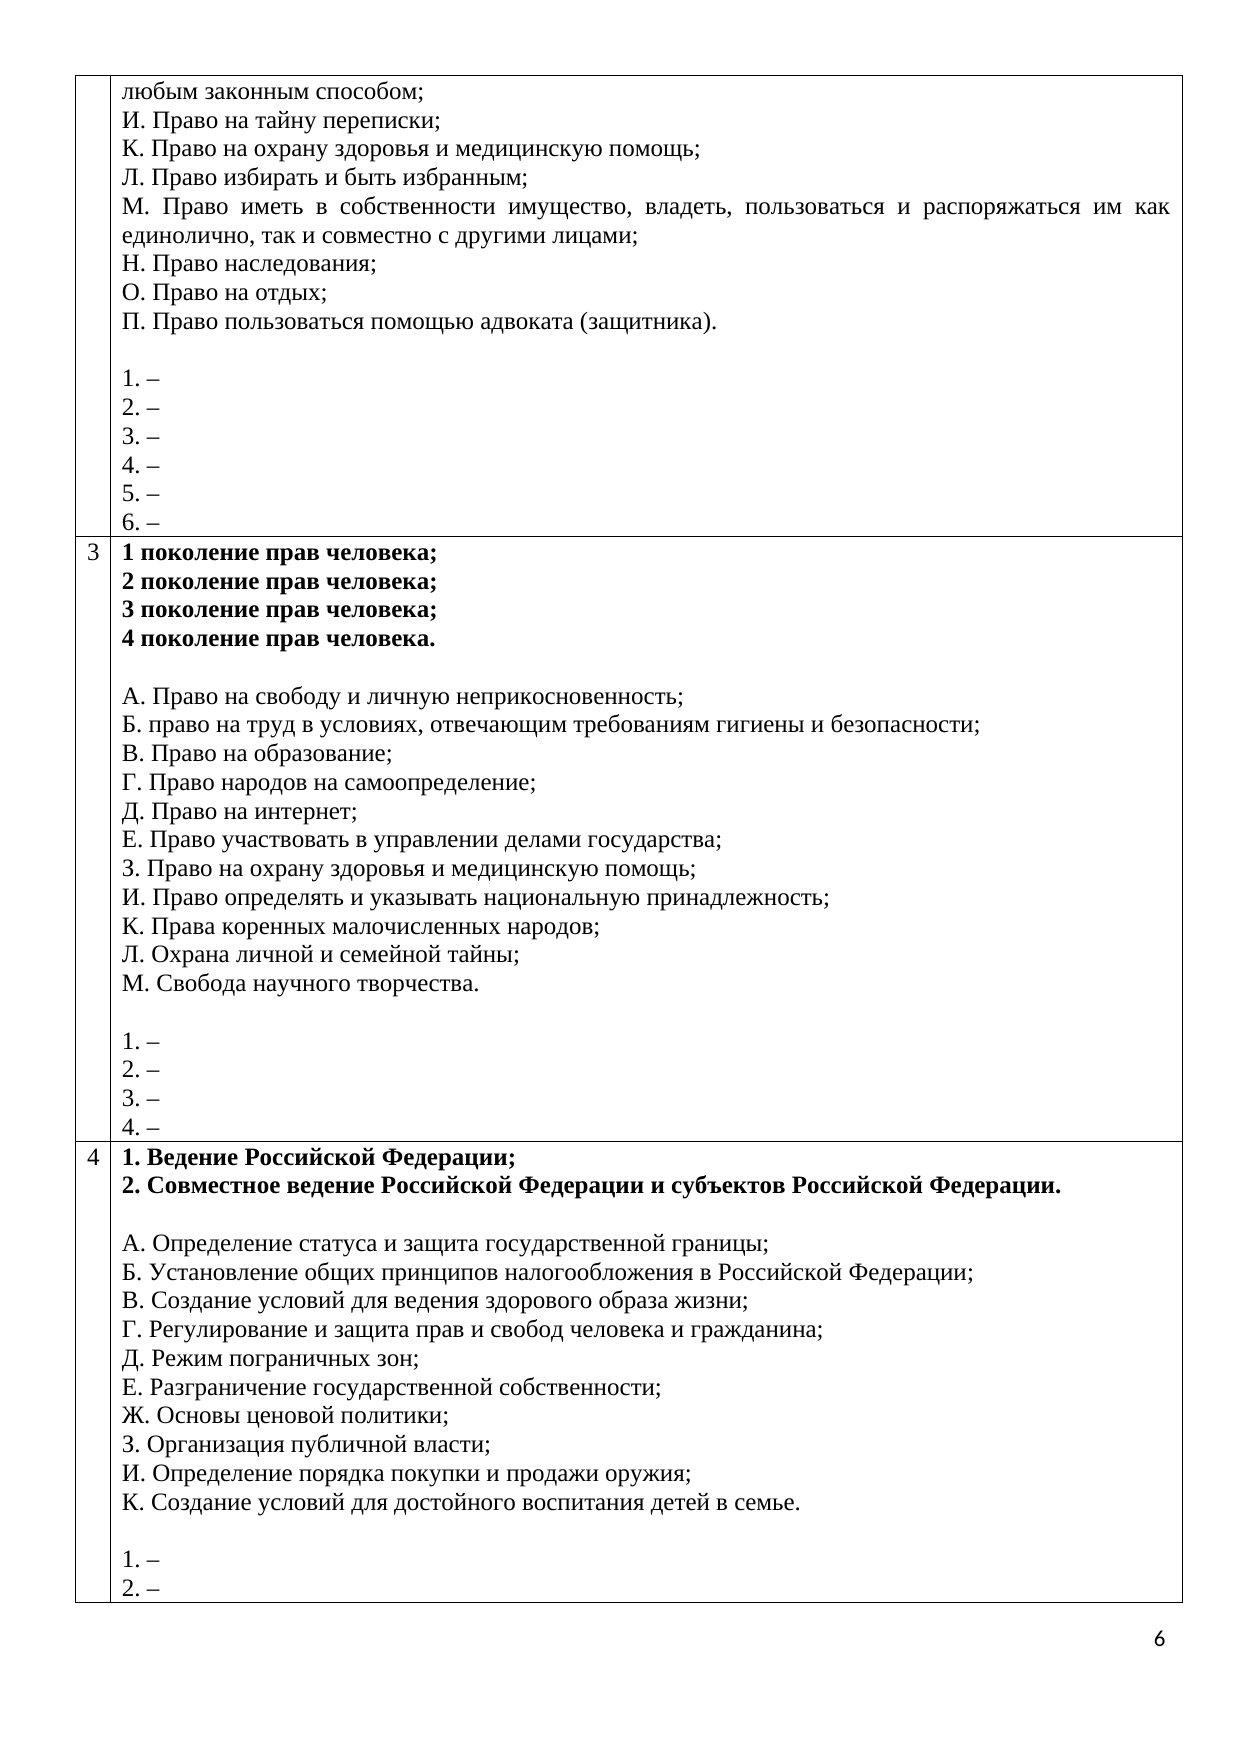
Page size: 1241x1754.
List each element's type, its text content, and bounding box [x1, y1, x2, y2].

table_cell 4 [76, 1142, 110, 1602]
table_cell 1 поколение прав человека; 2 поколение прав человека; 3 поколение прав человека; 4 поколение прав человека. А. Право на свободу и личную неприкосновенность; Б. право на труд в условиях, отвечающим требованиям гигиены и безопасности; В. Право на образование; Г. Право народов на самоопределение; Д. Право на интернет; Е. Право участвовать в управлении делами государства; З. Право на охрану здоровья и медицинскую помощь; И. Право определять и указывать национальную принадлежность; К. Права коренных малочисленных народов; Л. Охрана личной и семейной тайны; М. Свобода научного творчества. 1. – 2. – 3. – 4. – [111, 537, 1182, 1141]
table_cell 1. Ведение Российской Федерации; 2. Совместное ведение Российской Федерации и субъектов Российской Федерации. А. Определение статуса и защита государственной границы; Б. Установление общих принципов налогообложения в Российской Федерации; В. Создание условий для ведения здорового образа жизни; Г. Регулирование и защита прав и свобод человека и гражданина; Д. Режим пограничных зон; Е. Разграничение государственной собственности; Ж. Основы ценовой политики; З. Организация публичной власти; И. Определение порядка покупки и продажи оружия; К. Создание условий для достойного воспитания детей в семье. 1. – 2. – [111, 1142, 1182, 1602]
table_cell 3 [76, 537, 110, 1141]
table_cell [111, 76, 1182, 536]
table_cell 2 [76, 76, 110, 536]
